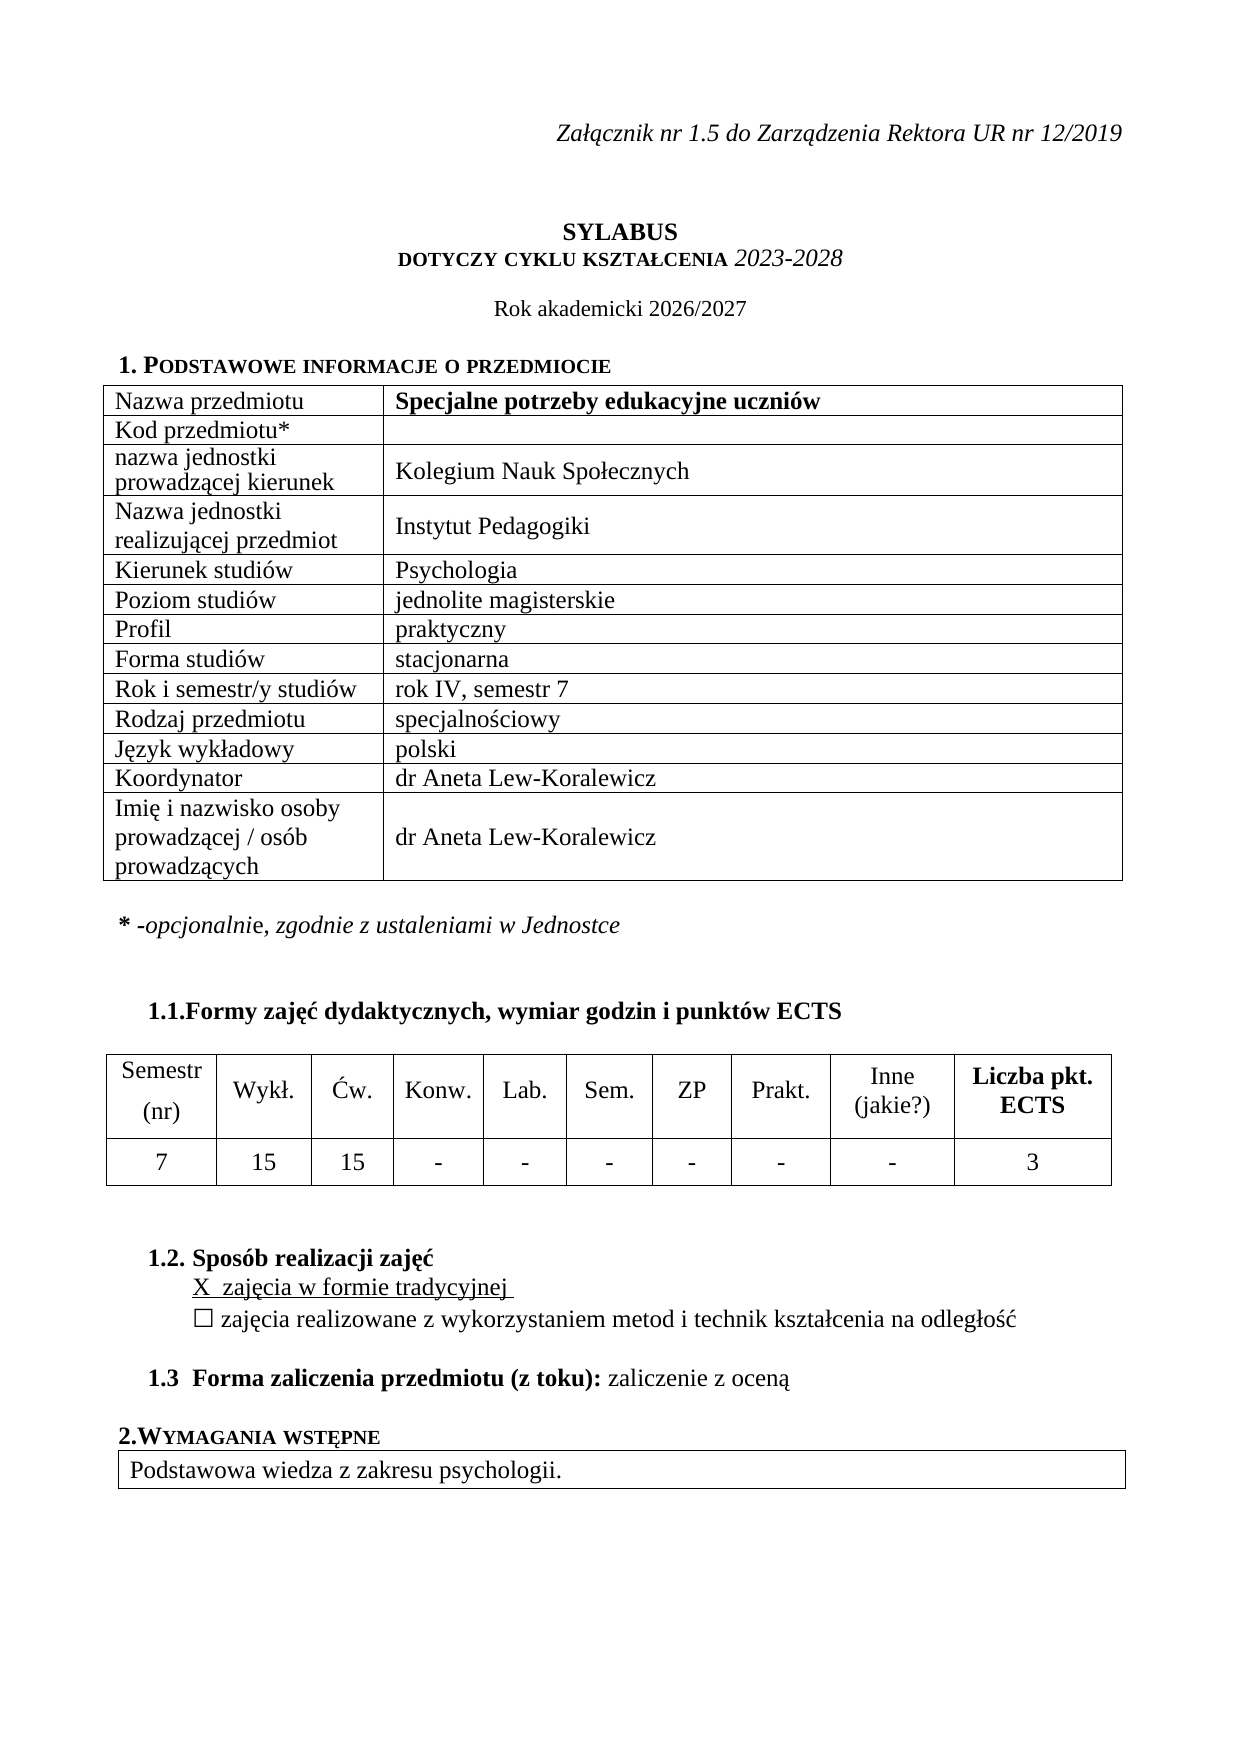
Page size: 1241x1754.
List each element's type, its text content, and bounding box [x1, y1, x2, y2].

text 2.Wymagania wstępne [118, 1421, 1122, 1450]
table_cell - [484, 1139, 566, 1185]
table_header Inne (jakie?) [831, 1055, 954, 1137]
table_cell praktyczny [384, 615, 1122, 643]
text 1.2. Sposób realizacji zajęć [148, 1243, 1122, 1272]
table_cell Nazwa jednostki realizującej przedmiot [104, 496, 383, 554]
table_cell specjalnościowy [384, 704, 1122, 733]
table_cell 7 [107, 1139, 216, 1185]
table_cell Instytut Pedagogiki [384, 496, 1122, 554]
text SYLABUS [118, 217, 1122, 246]
table_header Liczba pkt. ECTS [955, 1055, 1111, 1137]
table_cell 15 [312, 1139, 393, 1185]
table_cell [384, 416, 1122, 444]
table_cell Kod przedmiotu* [104, 416, 383, 444]
table_cell - [653, 1139, 731, 1185]
text ☐ zajęcia realizowane z wykorzystaniem metod i technik kształcenia na odległość [192, 1301, 1122, 1335]
table_cell 3 [955, 1139, 1111, 1185]
table_cell Poziom studiów [104, 585, 383, 613]
table_header Podstawowa wiedza z zakresu psychologii. [119, 1451, 1125, 1488]
table_header Lab. [484, 1055, 566, 1137]
table_header Ćw. [312, 1055, 393, 1137]
table_cell Rok i semestr/y studiów [104, 674, 383, 703]
table_header Sem. [567, 1055, 652, 1137]
table_cell dr Aneta Lew-Koralewicz [384, 793, 1122, 879]
table_cell nazwa jednostki prowadzącej kierunek [104, 445, 383, 495]
table_header Wykł. [217, 1055, 311, 1137]
table_cell jednolite magisterskie [384, 585, 1122, 613]
table_cell Kierunek studiów [104, 555, 383, 584]
text 1.1.Formy zajęć dydaktycznych, wymiar godzin i punktów ECTS [148, 996, 1122, 1025]
text Załącznik nr 1.5 do Zarządzenia Rektora UR nr 12/2019 [118, 118, 1122, 147]
table_cell - [831, 1139, 954, 1185]
table_header Nazwa przedmiotu [104, 386, 383, 414]
table_header Semestr (nr) [107, 1055, 216, 1137]
table_cell Profil [104, 615, 383, 643]
text Rok akademicki 2026/2027 [118, 296, 1122, 321]
text X zajęcia w formie tradycyjnej [192, 1272, 1122, 1301]
table_cell Forma studiów [104, 644, 383, 673]
table_header Konw. [394, 1055, 483, 1137]
text 1.3 Forma zaliczenia przedmiotu (z toku): zaliczenie z oceną [148, 1363, 1122, 1392]
table_cell dr Aneta Lew-Koralewicz [384, 764, 1122, 792]
table_cell - [567, 1139, 652, 1185]
table_cell Imię i nazwisko osoby prowadzącej / osób prowadzących [104, 793, 383, 879]
table_cell Kolegium Nauk Społecznych [384, 445, 1122, 495]
table_cell Rodzaj przedmiotu [104, 704, 383, 733]
table_header Prakt. [732, 1055, 830, 1137]
table_header Specjalne potrzeby edukacyjne uczniów [384, 386, 1122, 414]
table_cell rok IV, semestr 7 [384, 674, 1122, 703]
text * -opcjonalnie, zgodnie z ustaleniami w Jednostce [118, 910, 1122, 938]
table_cell stacjonarna [384, 644, 1122, 673]
table_cell Koordynator [104, 764, 383, 792]
table_cell 15 [217, 1139, 311, 1185]
table_cell Psychologia [384, 555, 1122, 584]
table_cell - [732, 1139, 830, 1185]
table_cell Język wykładowy [104, 734, 383, 762]
text dotyczy cyklu kształcenia 2023-2028 [118, 246, 1122, 271]
table_header ZP [653, 1055, 731, 1137]
text 1. Podstawowe informacje o przedmiocie [118, 350, 1122, 378]
table_cell - [394, 1139, 483, 1185]
table_cell polski [384, 734, 1122, 762]
